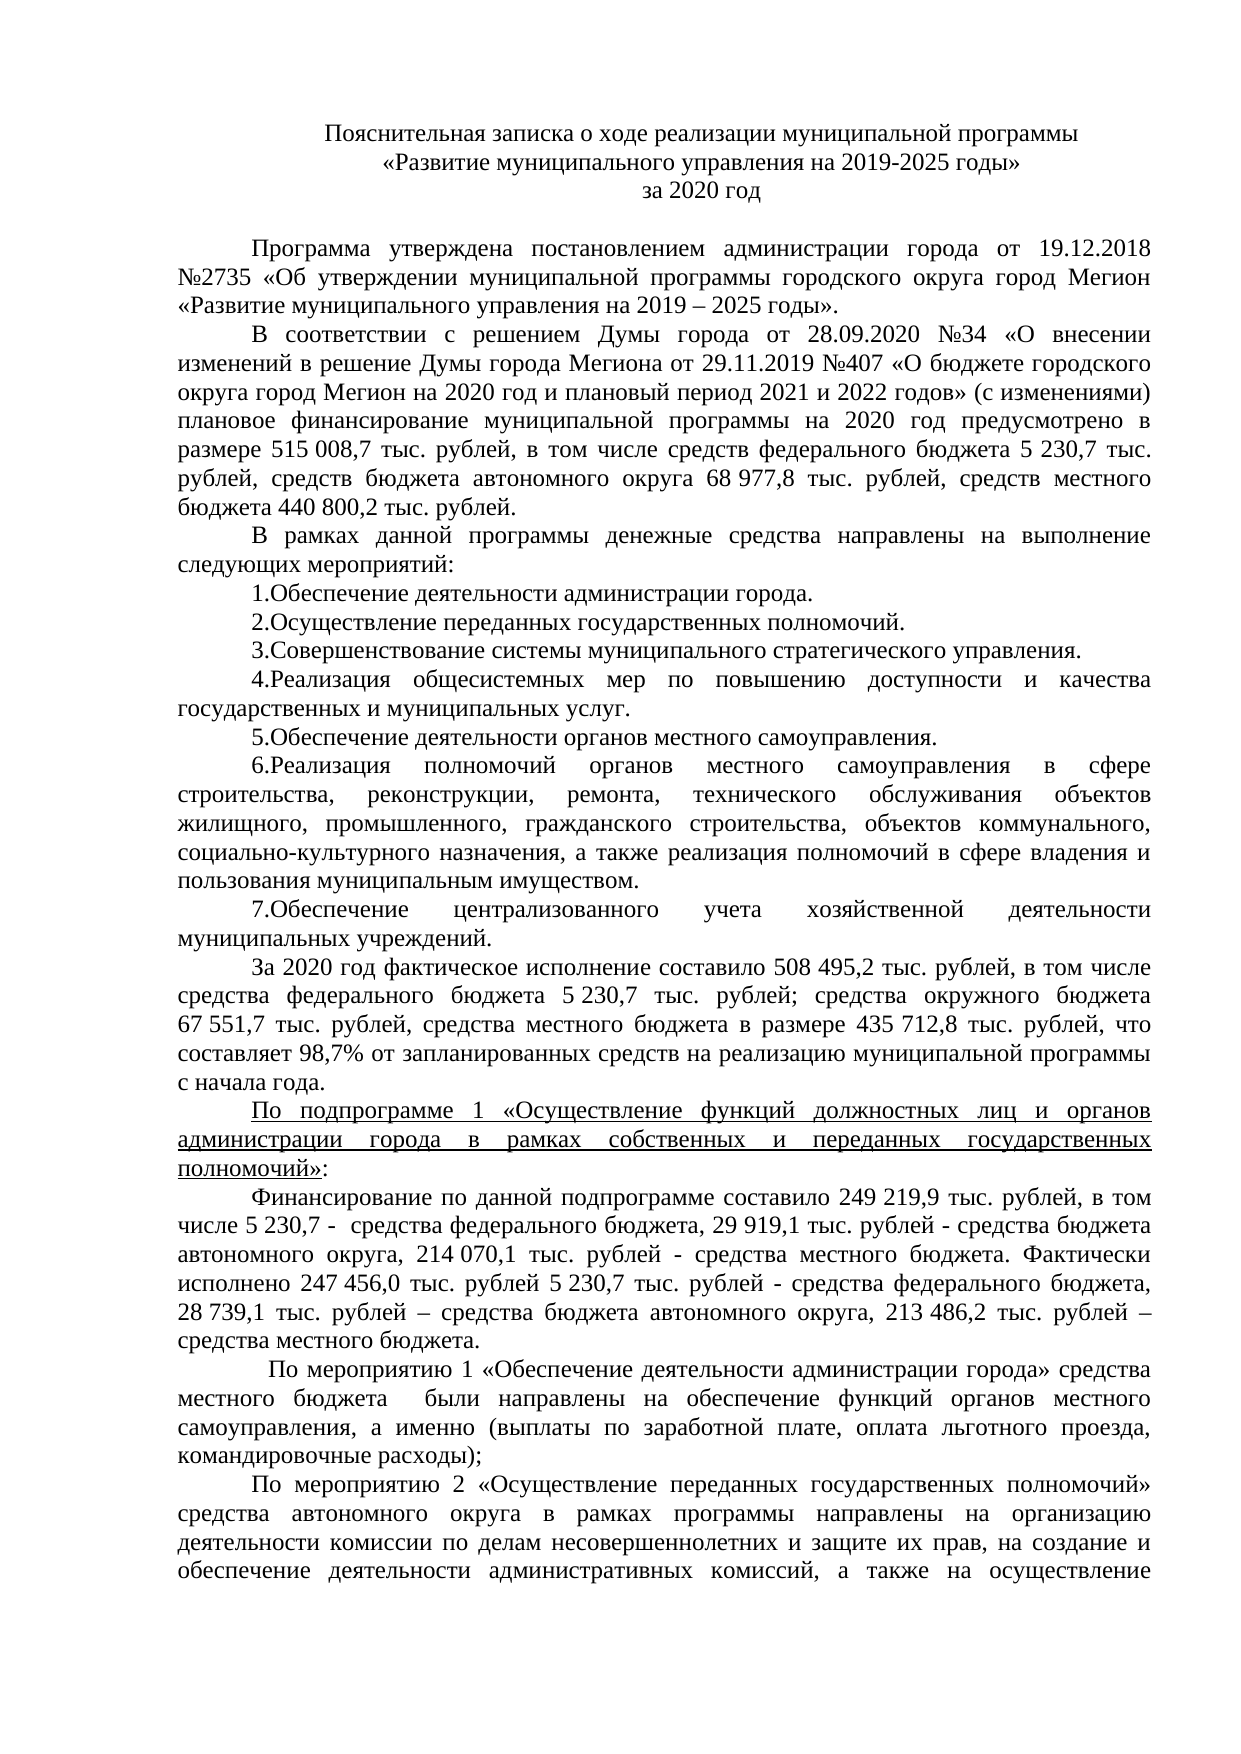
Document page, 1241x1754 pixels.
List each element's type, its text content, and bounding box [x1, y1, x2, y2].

text за 2020 год [177, 176, 1152, 204]
text По подпрограмме 1 «Осуществление функций должностных лиц и органов администрации города в рамках собственных и переданных государственных полномочий»: [177, 1150, 1152, 1182]
text По мероприятию 1 «Обеспечение деятельности администрации города» средства местного бюджета были направлены на обеспечение функций органов местного самоуправления, а именно (выплаты по заработной плате, оплата льготного проезда, командировочные расходы); [177, 1354, 1152, 1469]
list 5.Обеспечение деятельности органов местного самоуправления. [177, 722, 1152, 751]
text В соответствии с решением Думы города от 28.09.2020 №34 «О внесении изменений в решение Думы города Мегиона от 29.11.2019 №407 «О бюджете городского округа город Мегион на 2020 год и плановый период 2021 и 2022 годов» (с изменениями) плановое финансирование муниципальной программы на 2020 год предусмотрено в размере 515 008,7 тыс. рублей, в том числе средств федерального бюджета 5 230,7 тыс. рублей, средств бюджета автономного округа 68 977,8 тыс. рублей, средств местного бюджета 440 800,2 тыс. рублей. [177, 319, 1152, 521]
text В рамках данной программы денежные средства направлены на выполнение следующих мероприятий: [177, 521, 1152, 578]
list 4.Реализация общесистемных мер по повышению доступности и качества государственных и муниципальных услуг. [177, 664, 1152, 722]
text Финансирование по данной подпрограмме составило 249 219,9 тыс. рублей, в том числе 5 230,7 - средства федерального бюджета, 29 919,1 тыс. рублей - средства бюджета автономного округа, 214 070,1 тыс. рублей - средства местного бюджета. Фактически исполнено 247 456,0 тыс. рублей 5 230,7 тыс. рублей - средства федерального бюджета, 28 739,1 тыс. рублей – средства бюджета автономного округа, 213 486,2 тыс. рублей – средства местного бюджета. [177, 1182, 1152, 1354]
list 7.Обеспечение централизованного учета хозяйственной деятельности муниципальных учреждений. [177, 894, 1152, 952]
list 2.Осуществление переданных государственных полномочий. [177, 607, 1152, 636]
text Пояснительная записка о ходе реализации муниципальной программы [177, 118, 1152, 147]
text «Развитие муниципального управления на 2019-2025 годы» [177, 147, 1152, 176]
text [177, 1469, 1152, 1584]
text По подпрограмме 1 «Осуществление функций должностных лиц и органов администрации города в рамках собственных и переданных государственных полномочий»: [177, 1096, 1152, 1149]
list 3.Совершенствование системы муниципального стратегического управления. [177, 636, 1152, 664]
text Программа утверждена постановлением администрации города от 19.12.2018 №2735 «Об утверждении муниципальной программы городского округа город Мегион «Развитие муниципального управления на 2019 – 2025 годы». [177, 233, 1152, 319]
list За 2020 год фактическое исполнение составило 508 495,2 тыс. рублей, в том числе средства федерального бюджета 5 230,7 тыс. рублей; средства окружного бюджета 67 551,7 тыс. рублей, средства местного бюджета в размере 435 712,8 тыс. рублей, что составляет 98,7% от запланированных средств на реализацию муниципальной программы с начала года. [177, 952, 1152, 1096]
list 6.Реализация полномочий органов местного самоуправления в сфере строительства, реконструкции, ремонта, технического обслуживания объектов жилищного, промышленного, гражданского строительства, объектов коммунального, социально-культурного назначения, а также реализация полномочий в сфере владения и пользования муниципальным имуществом. [177, 751, 1152, 894]
list 1.Обеспечение деятельности администрации города. [177, 578, 1152, 607]
